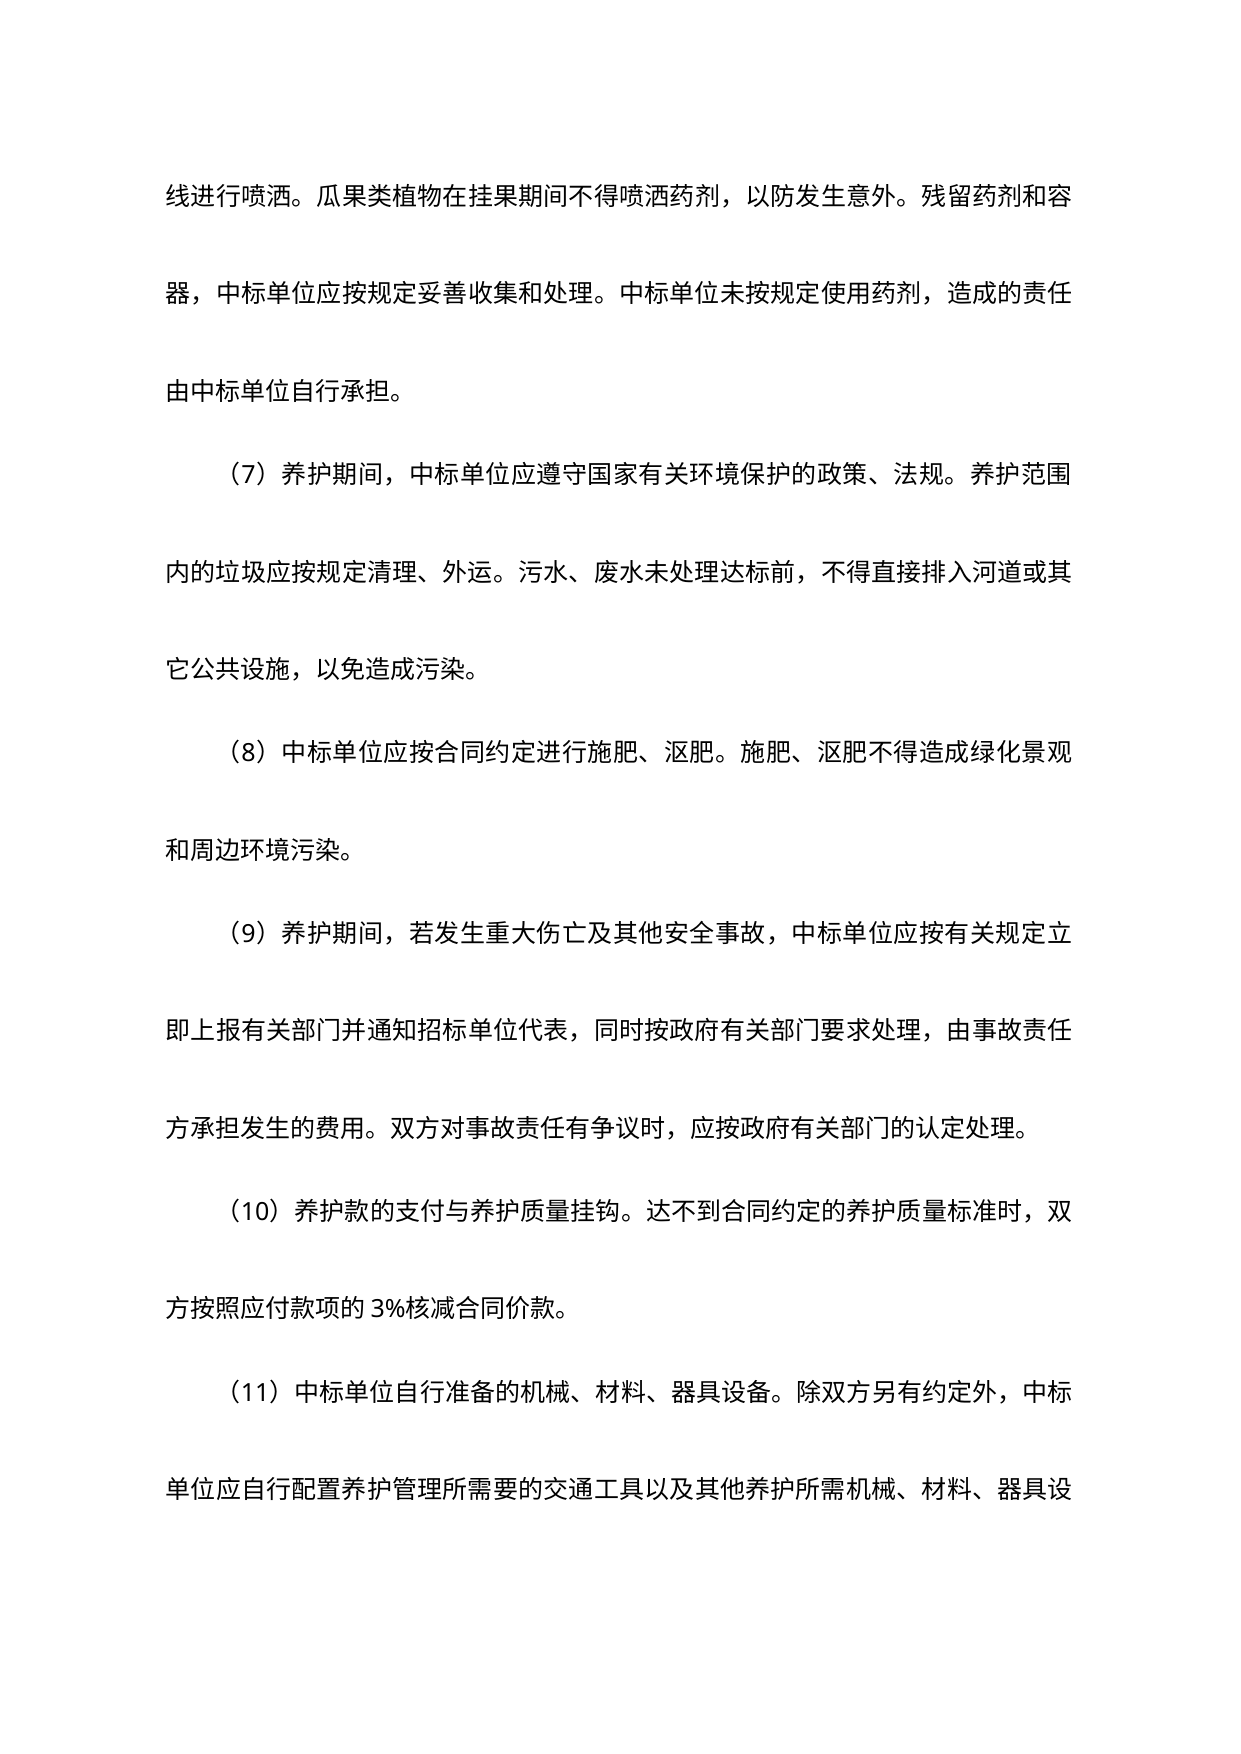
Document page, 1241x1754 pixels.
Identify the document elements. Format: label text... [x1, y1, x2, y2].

text （10）养护款的支付与养护质量挂钩。达不到合同约定的养护质量标准时，双方按照应付款项的3%核减合同价款。 [165, 1177, 1075, 1339]
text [165, 1358, 1075, 1520]
text （8）中标单位应按合同约定进行施肥、沤肥。施肥、沤肥不得造成绿化景观和周边环境污染。 [165, 718, 1075, 881]
text （9）养护期间，若发生重大伤亡及其他安全事故，中标单位应按有关规定立即上报有关部门并通知招标单位代表，同时按政府有关部门要求处理，由事故责任方承担发生的费用。双方对事故责任有争议时，应按政府有关部门的认定处理。 [165, 899, 1075, 1159]
text （7）养护期间，中标单位应遵守国家有关环境保护的政策、法规。养护范围内的垃圾应按规定清理、外运。污水、废水未处理达标前，不得直接排入河道或其它公共设施，以免造成污染。 [165, 440, 1075, 700]
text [165, 162, 1075, 422]
